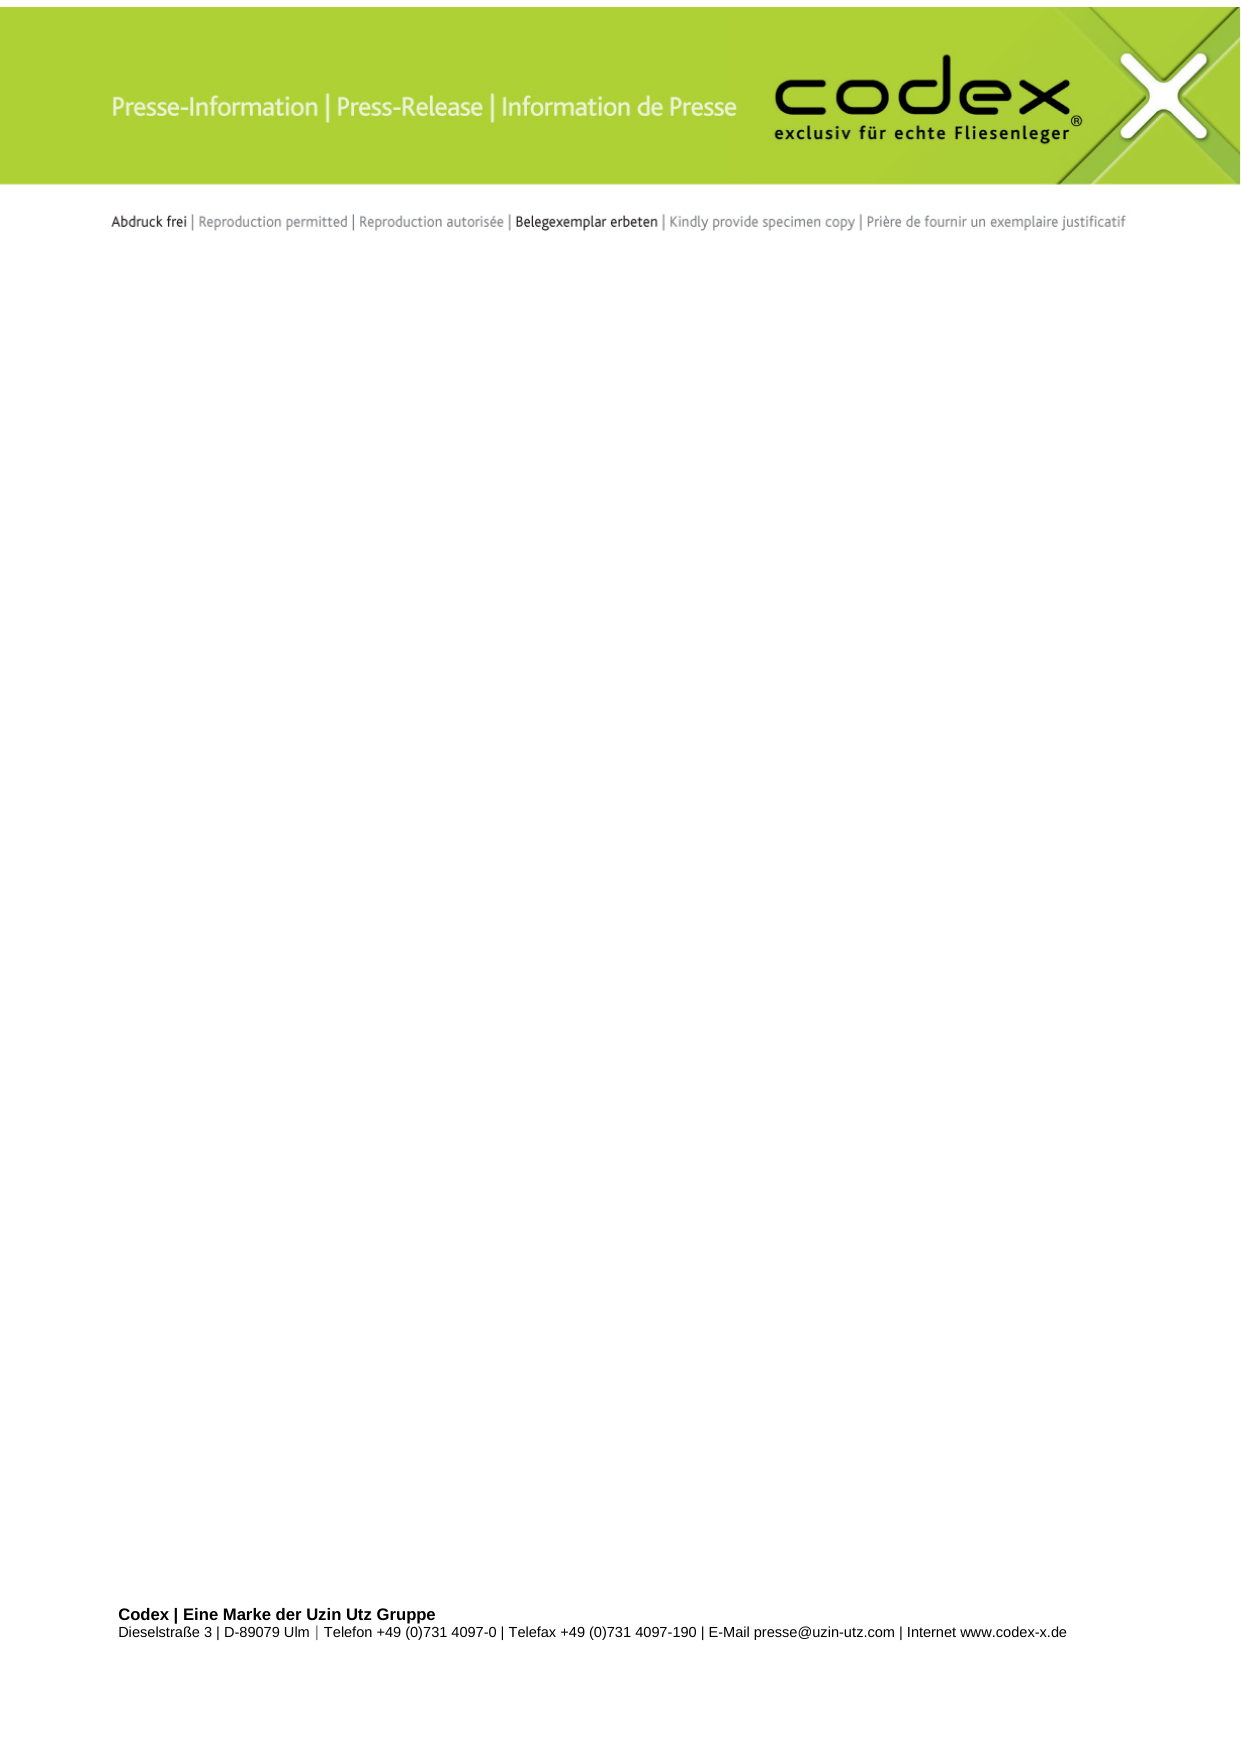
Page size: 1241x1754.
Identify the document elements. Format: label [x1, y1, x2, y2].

picture [0, 7, 1241, 237]
